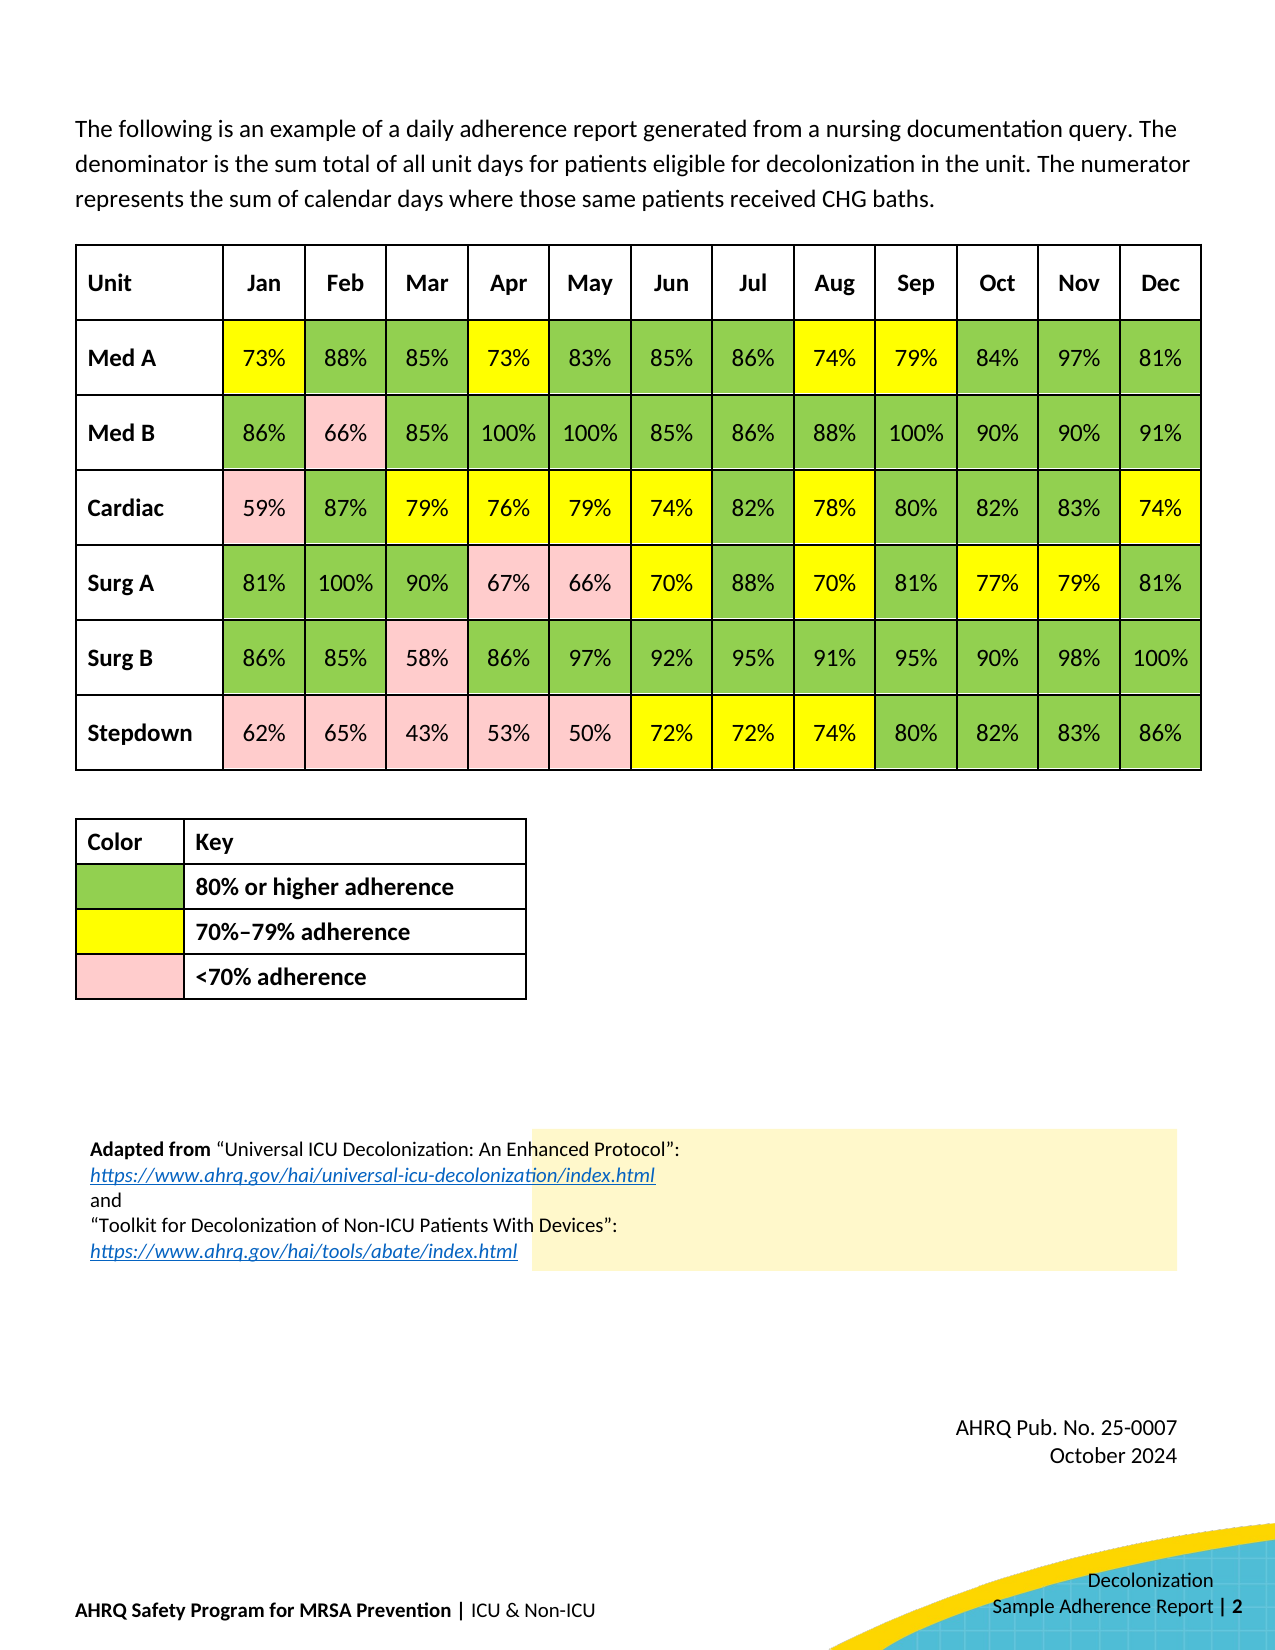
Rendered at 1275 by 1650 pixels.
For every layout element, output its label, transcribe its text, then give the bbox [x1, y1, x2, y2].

table_cell 72% [713, 696, 793, 768]
table_cell 73% [469, 321, 548, 393]
table_cell 70%–79% adherence [185, 910, 525, 953]
table_cell 79% [550, 471, 630, 543]
table_cell 88% [306, 321, 385, 393]
table_cell 83% [1039, 696, 1119, 768]
table_header Unit [77, 246, 222, 318]
table_cell [77, 865, 183, 908]
table_cell 95% [713, 621, 793, 693]
table_cell 76% [469, 471, 548, 543]
table_cell 98% [1039, 621, 1119, 693]
table_cell 82% [713, 471, 793, 543]
table_cell 74% [795, 321, 874, 393]
table_cell 86% [224, 621, 304, 693]
table_cell 100% [550, 396, 630, 468]
table_cell 74% [1121, 471, 1200, 543]
table_cell 82% [958, 471, 1037, 543]
table_cell 100% [306, 546, 385, 618]
table_header Oct [958, 246, 1037, 318]
table_cell 85% [632, 321, 711, 393]
table_cell 53% [469, 696, 548, 768]
table_cell <70% adherence [185, 955, 525, 998]
table_cell 85% [306, 621, 385, 693]
table_cell Med A [77, 321, 222, 393]
table_cell 90% [958, 396, 1037, 468]
table_cell 97% [550, 621, 630, 693]
table_cell 79% [876, 321, 956, 393]
table_cell 85% [387, 321, 467, 393]
table_cell 90% [387, 546, 467, 618]
text The following is an example of a daily adherence report generated from a nursing documentation query. The denominator is the sum total of all unit days for patients eligible for decolonization in the unit. The numerator represents the sum of calendar days where those same patients received CHG baths. [75, 113, 1200, 214]
table_cell 85% [387, 396, 467, 468]
table_cell 77% [958, 546, 1037, 618]
table_cell Stepdown [77, 696, 222, 768]
table_cell 86% [713, 396, 793, 468]
table_cell 83% [1039, 471, 1119, 543]
table_cell 100% [469, 396, 548, 468]
table_cell 43% [387, 696, 467, 768]
table_cell 84% [958, 321, 1037, 393]
table_cell 79% [1039, 546, 1119, 618]
picture [826, 1522, 1275, 1650]
table_cell Cardiac [77, 471, 222, 543]
table_cell 82% [958, 696, 1037, 768]
table_cell 81% [1121, 546, 1200, 618]
table_cell 81% [1121, 321, 1200, 393]
table_header Feb [306, 246, 385, 318]
table_cell 67% [469, 546, 548, 618]
table_cell 70% [795, 546, 874, 618]
table_cell 88% [713, 546, 793, 618]
table_cell 85% [632, 396, 711, 468]
table_cell 92% [632, 621, 711, 693]
text October 2024 [75, 1441, 1177, 1469]
table_cell 50% [550, 696, 630, 768]
table_header Jul [713, 246, 793, 318]
table_header Sep [876, 246, 956, 318]
table_header Mar [387, 246, 467, 318]
table_cell 70% [632, 546, 711, 618]
table_cell 80% [876, 696, 956, 768]
table_cell 72% [632, 696, 711, 768]
table_header Dec [1121, 246, 1200, 318]
table_header Key [185, 820, 525, 863]
table_header Jan [224, 246, 304, 318]
text AHRQ Pub. No. 25-0007 [75, 1413, 1177, 1441]
table_cell 86% [1121, 696, 1200, 768]
table_header Apr [469, 246, 548, 318]
table_header Aug [795, 246, 874, 318]
table_cell 97% [1039, 321, 1119, 393]
table_cell 79% [387, 471, 467, 543]
table_cell 86% [713, 321, 793, 393]
table_cell 59% [224, 471, 304, 543]
table_header Jun [632, 246, 711, 318]
table_cell 100% [1121, 621, 1200, 693]
table_cell [77, 910, 183, 953]
table_cell [77, 955, 183, 998]
table_cell 66% [306, 396, 385, 468]
table_cell 100% [876, 396, 956, 468]
table_cell 86% [469, 621, 548, 693]
table_cell 91% [1121, 396, 1200, 468]
table_cell 91% [795, 621, 874, 693]
table_cell 95% [876, 621, 956, 693]
table_cell Surg A [77, 546, 222, 618]
table_header Nov [1039, 246, 1119, 318]
table_header May [550, 246, 630, 318]
table_cell 80% or higher adherence [185, 865, 525, 908]
table_cell 81% [876, 546, 956, 618]
table_cell 90% [1039, 396, 1119, 468]
table_cell 74% [795, 696, 874, 768]
table_cell 88% [795, 396, 874, 468]
table_cell Surg B [77, 621, 222, 693]
table_cell 83% [550, 321, 630, 393]
table_cell 87% [306, 471, 385, 543]
table_cell 80% [876, 471, 956, 543]
table_cell 66% [550, 546, 630, 618]
table_cell 86% [224, 396, 304, 468]
table_header Color [77, 820, 183, 863]
table_cell 78% [795, 471, 874, 543]
table_cell 74% [632, 471, 711, 543]
table_cell 73% [224, 321, 304, 393]
table_cell 65% [306, 696, 385, 768]
table_cell 90% [958, 621, 1037, 693]
table_cell Med B [77, 396, 222, 468]
table_cell 62% [224, 696, 304, 768]
table_cell 58% [387, 621, 467, 693]
table_cell 81% [224, 546, 304, 618]
